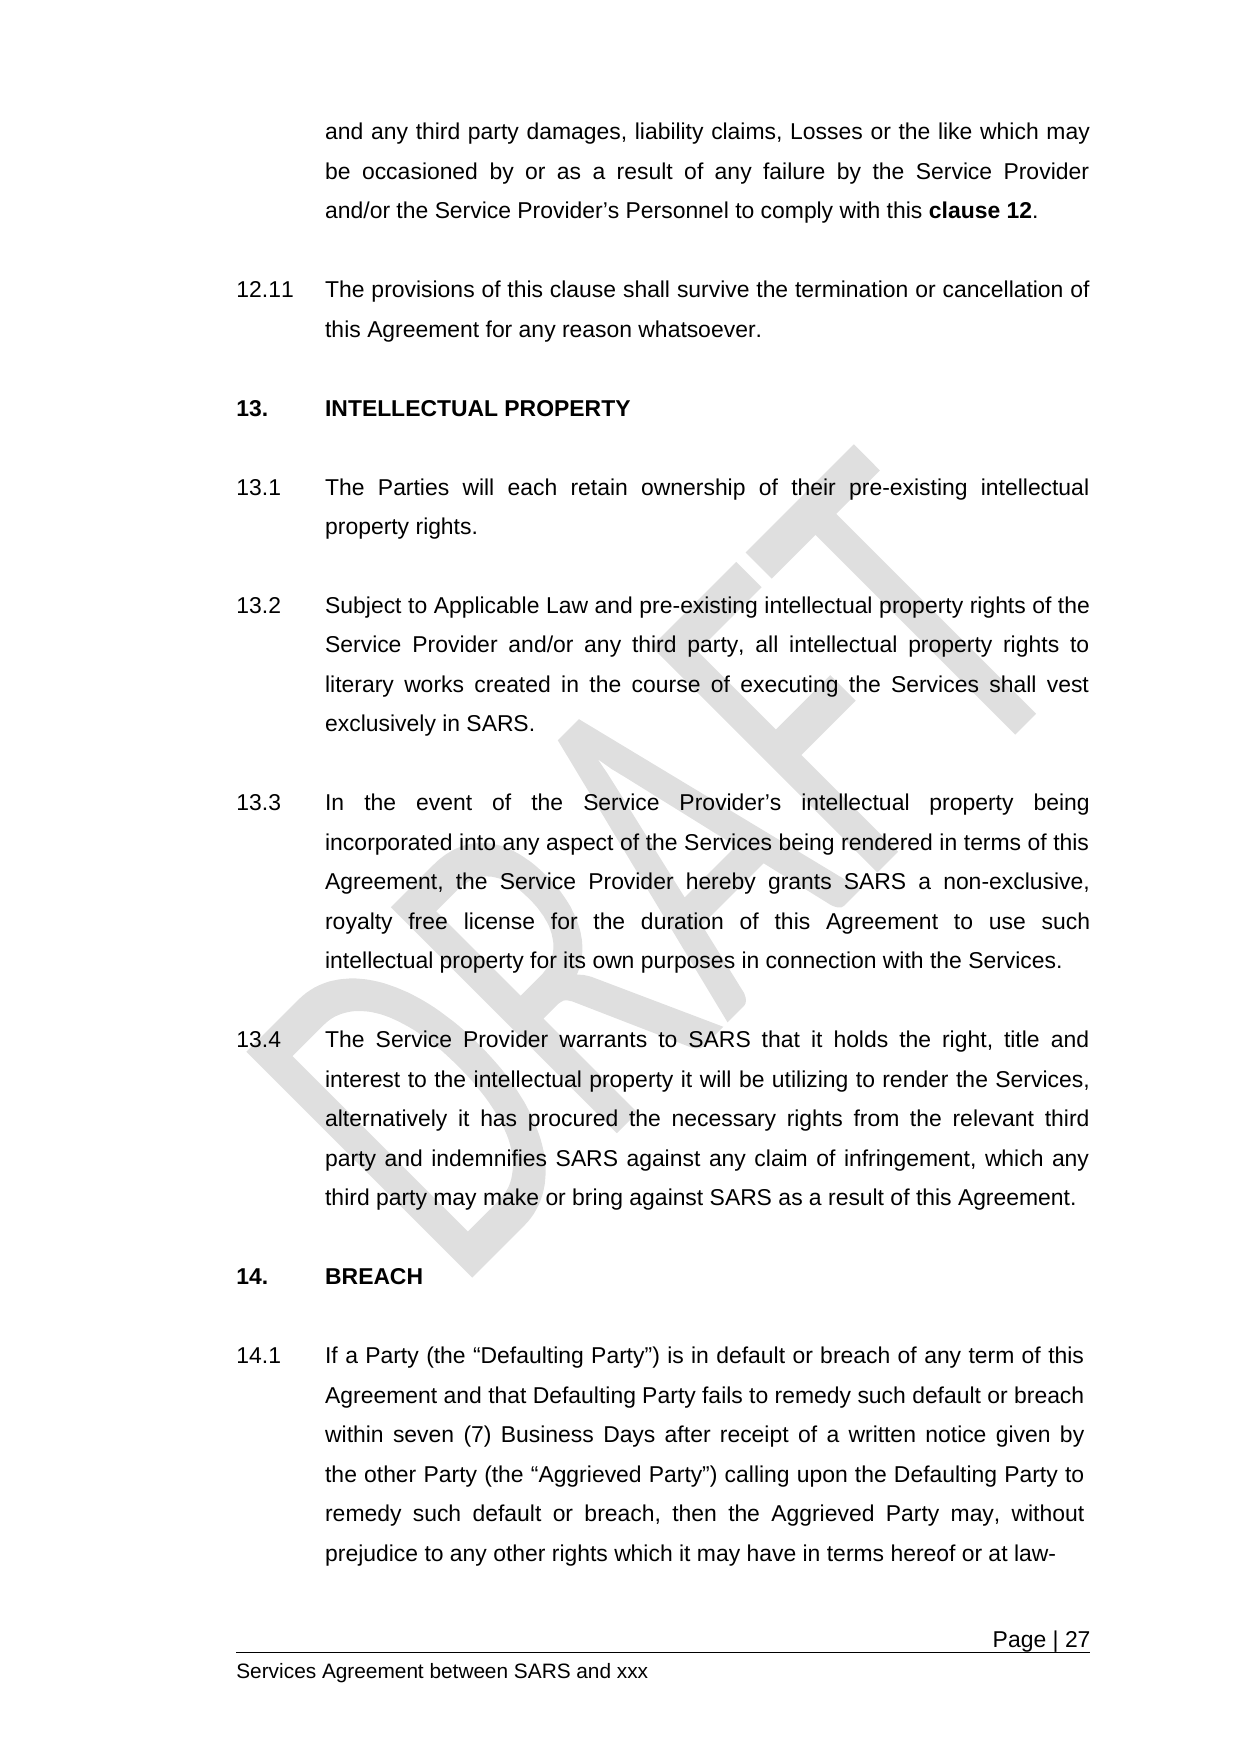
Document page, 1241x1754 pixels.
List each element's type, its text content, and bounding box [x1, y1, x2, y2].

list If a Party (the “Defaulting Party”) is in default or breach of any term of this Agreement and that Defaulting Party fails to remedy such default or breach within seven (7) Business Days after receipt of a written notice given by the other Party (the “Aggrieved Party”) calling upon the Defaulting Party to remedy such default or breach, then the Aggrieved Party may, without prejudice to any other rights which it may have in terms hereof or at law- [236, 1342, 1084, 1566]
list BREACH [236, 1263, 1090, 1289]
list The Parties will each retain ownership of their pre-existing intellectual property rights. [236, 473, 1090, 539]
list Subject to Applicable Law and pre-existing intellectual property rights of the Service Provider and/or any third party, all intellectual property rights to literary works created in the course of executing the Services shall vest exclusively in SARS. [236, 592, 1090, 737]
list INTELLECTUAL PROPERTY [236, 394, 1090, 421]
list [236, 118, 1090, 223]
list In the event of the Service Provider’s intellectual property being incorporated into any aspect of the Services being rendered in terms of this Agreement, the Service Provider hereby grants SARS a non-exclusive, royalty free license for the duration of this Agreement to use such intellectual property for its own purposes in connection with the Services. [236, 789, 1090, 974]
list The Service Provider warrants to SARS that it holds the right, title and interest to the intellectual property it will be utilizing to render the Services, alternatively it has procured the necessary rights from the relevant third party and indemnifies SARS against any claim of infringement, which any third party may make or bring against SARS as a result of this Agreement. [236, 1026, 1090, 1211]
list The provisions of this clause shall survive the termination or cancellation of this Agreement for any reason whatsoever. [236, 276, 1090, 342]
